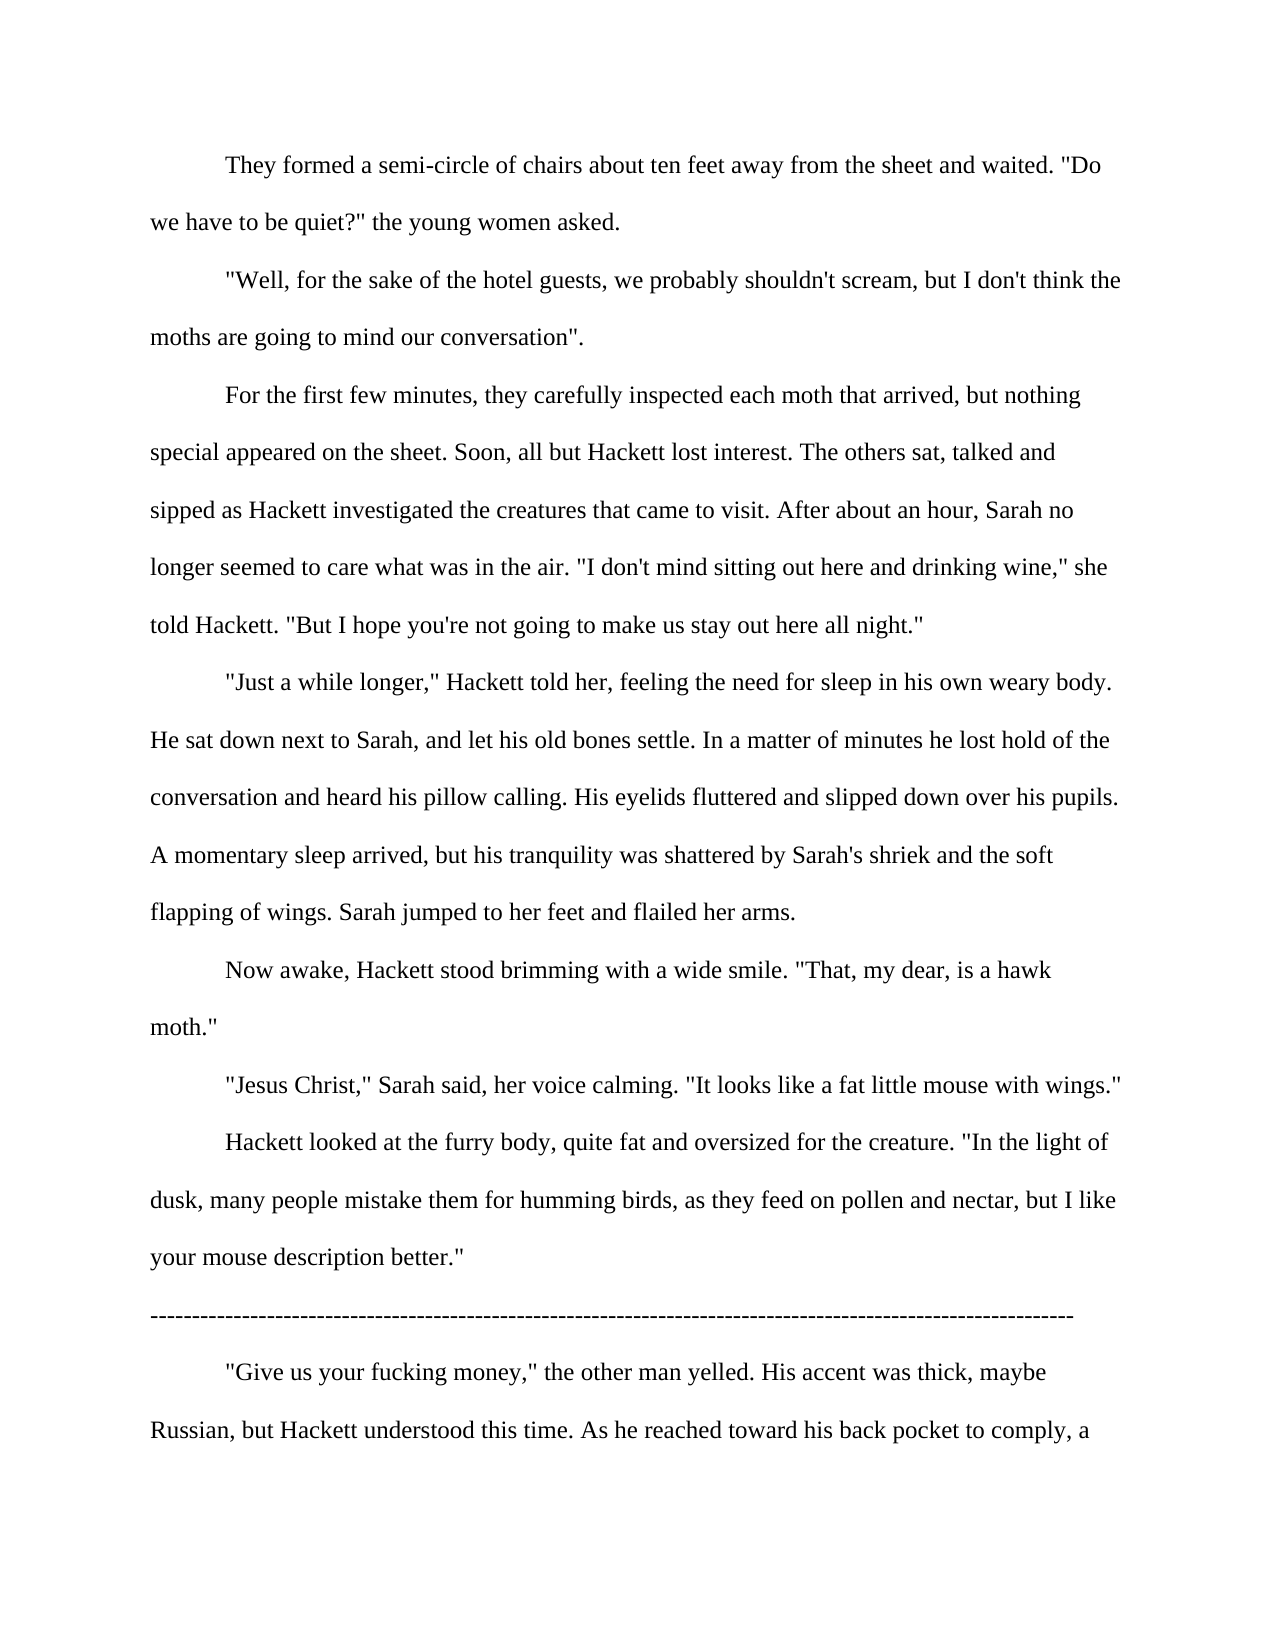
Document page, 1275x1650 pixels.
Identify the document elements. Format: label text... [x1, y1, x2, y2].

text "Just a while longer," Hackett told her, feeling the need for sleep in his own weary body. He sat down next to Sarah, and let his old bones settle. In a matter of minutes he lost hold of the conversation and heard his pillow calling. His eyelids fluttered and slipped down over his pupils. A momentary sleep arrived, but his tranquility was shattered by Sarah's shriek and the soft flapping of wings. Sarah jumped to her feet and flailed her arms. [150, 667, 1125, 926]
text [150, 1357, 1125, 1444]
text "Well, for the sake of the hotel guests, we probably shouldn't scream, but I don't think the moths are going to mind our conversation". [150, 265, 1125, 351]
text "Jesus Christ," Sarah said, her voice calming. "It looks like a fat little mouse with wings." [150, 1070, 1125, 1099]
text They formed a semi-circle of chairs about ten feet away from the sheet and waited. "Do we have to be quiet?" the young women asked. [150, 150, 1125, 236]
text Now awake, Hackett stood brimming with a wide smile. "That, my dear, is a hawk moth." [150, 955, 1125, 1041]
text For the first few minutes, they carefully inspected each moth that arrived, but nothing special appeared on the sheet. Soon, all but Hackett lost interest. The others sat, talked and sipped as Hackett investigated the creatures that came to visit. After about an hour, Sarah no longer seemed to care what was in the air. "I don't mind sitting out here and drinking wine," she told Hackett. "But I hope you're not going to make us stay out here all night." [150, 380, 1125, 639]
text --------------------------------------------------------------------------------------------------------------- [150, 1300, 1125, 1329]
text Hackett looked at the furry body, quite fat and oversized for the creature. "In the light of dusk, many people mistake them for humming birds, as they feed on pollen and nectar, but I like your mouse description better." [150, 1127, 1125, 1271]
